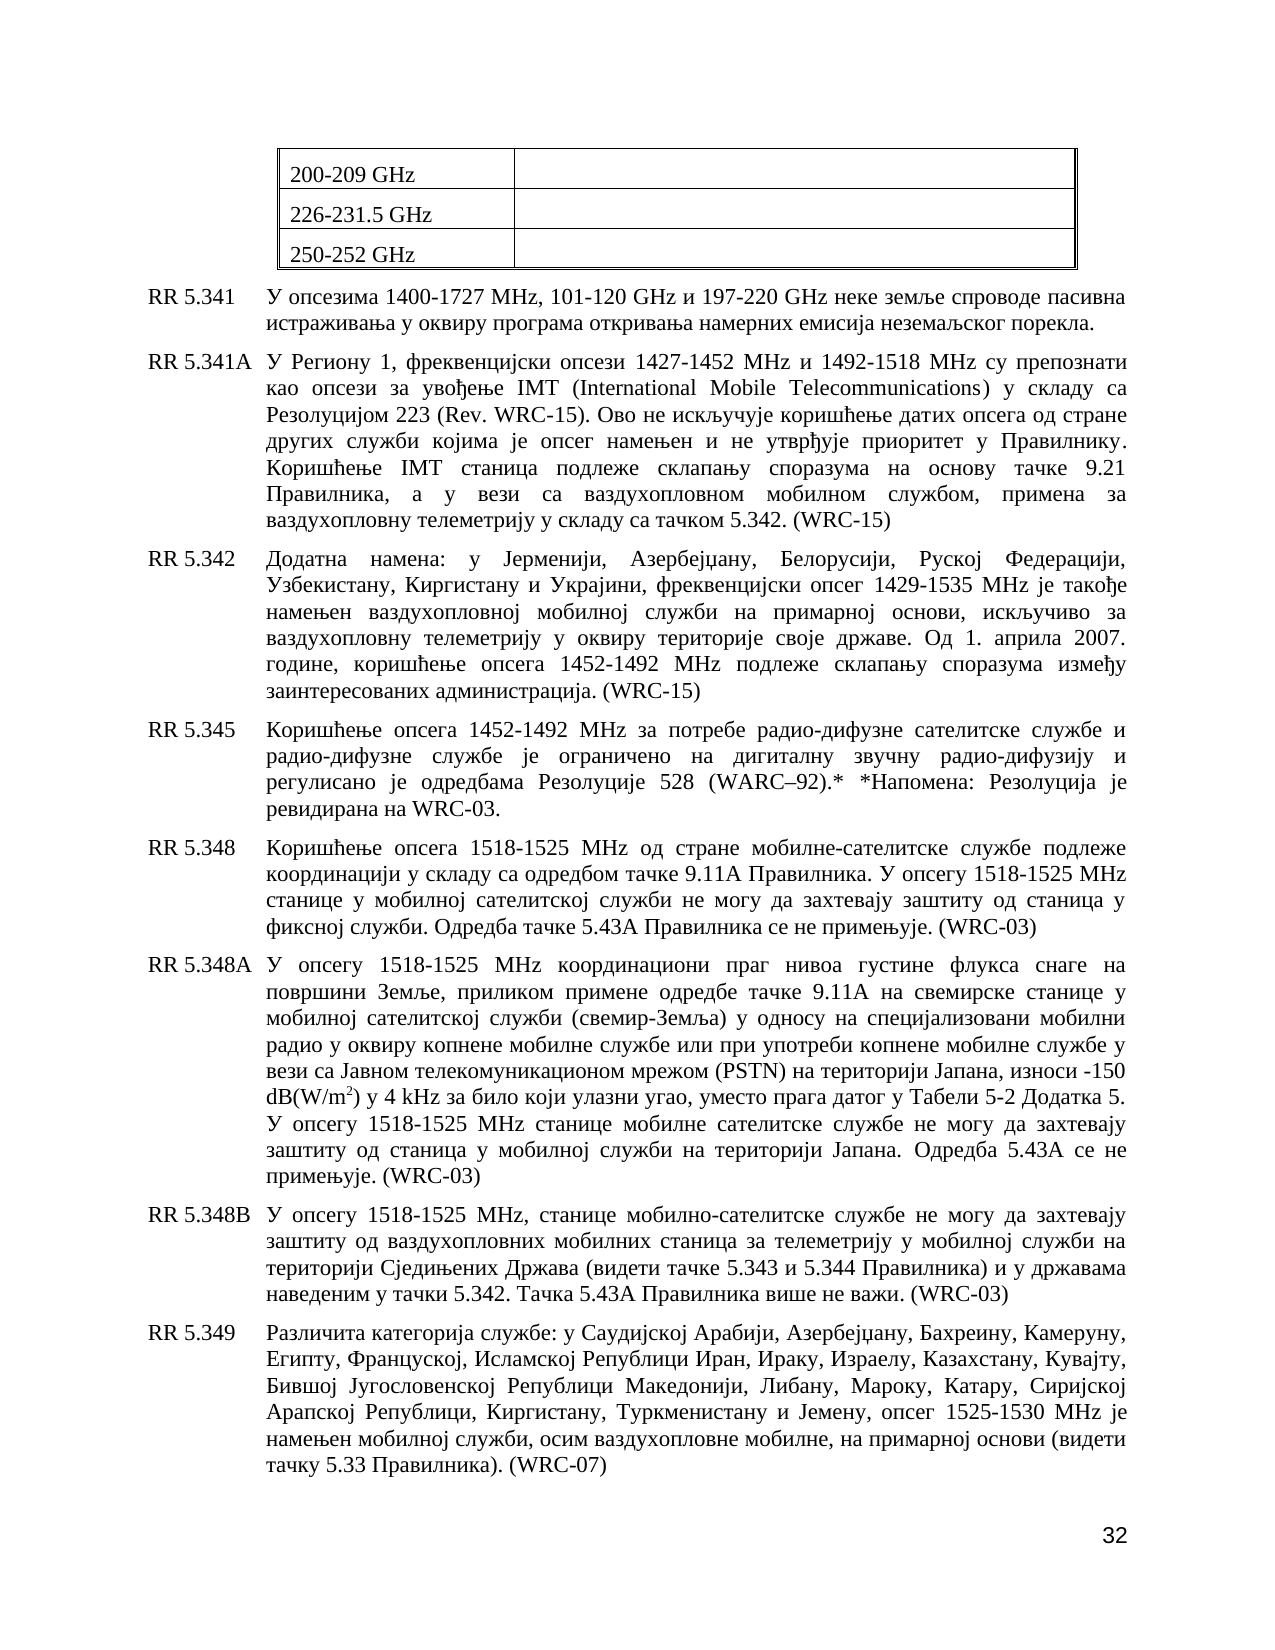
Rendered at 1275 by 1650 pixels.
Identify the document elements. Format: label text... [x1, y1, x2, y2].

list RR 5.348А У опсегу 1518-1525 МHz координациони праг нивоа густине флукса снаге на површини Земље, приликом примене одредбе тачке 9.11А на свемирске станице у мобилној сателитској служби (свемир-Земља) у односу на специјализовани мобилни радио у оквиру копнене мобилне службе или при употреби копнене мобилне службе у вези са Јавном телекомуникационом мрежом (PSTN) на територији Јапана, износи -150 dB(W/m2) у 4 kHz за било који улазни угао, уместо прага датог у Табели 5-2 Додатка 5. У опсегу 1518-1525 МHz станице мобилне сателитске службе не могу да захтевају заштиту од станица у мобилној служби на територији Јапана. Одредба 5.43А се не примењује. (WRC-03) [148, 952, 1127, 1189]
table_cell 250-252 GHz [280, 229, 514, 267]
list RR 5.348 Коришћење опсега 1518-1525 MHz од стране мобилне-сателитске службе подлеже координацији у складу са одредбом тачке 9.11A Правилника. У опсегу 1518-1525 MHz станице у мобилној сателитској служби не могу да захтевају заштиту од станица у фиксној служби. Одредба тачке 5.43A Правилника се не примењује. (WRC-03) [148, 834, 1127, 939]
table_cell [515, 189, 1074, 227]
table_cell 200-209 GHz [280, 149, 514, 187]
table_cell [515, 229, 1074, 267]
text RR 5.349 Различита категорија службе: у Саудијској Арабији, Азербејџану, Бахреину, Камеруну, Египту, Француској, Исламској Републици Иран, Ираку, Израелу, Казахстану, Кувајту, Бившој Југословенској Републици Македонији, Либану, Мароку, Катару, Сиријској Арапској Републици, Киргистану, Туркменистану и Јемену, опсег 1525-1530 MHz је намењен мобилној служби, осим ваздухопловне мобилне, на примарној основи (видети тачку 5.33 Правилника). (WRC-07) [148, 1319, 1127, 1477]
list RR 5.345 Коришћење опсега 1452-1492 МHz за потребе радио-дифузне сателитске службе и радио-дифузне службе је ограничено на дигиталну звучну радио-дифузију и регулисано је одредбама Резолуције 528 (WARC–92).* *Напомена: Резолуција је ревидирана на WRC-03. [148, 716, 1127, 821]
table_cell [515, 149, 1074, 187]
list RR 5.341 У опсезима 1400-1727 МHz, 101-120 GHz и 197-220 GHz неке земље спроводе пасивна истраживања у оквиру програма откривања намерних емисија неземаљског порекла. [148, 283, 1127, 336]
text RR 5.348B У опсегу 1518-1525 MHz, станице мобилно-сателитске службе не могу да захтевају заштиту од ваздухопловних мобилних станица за телеметрију у мобилној служби на територији Сједињених Држава (видети тачке 5.343 и 5.344 Правилника) и у државама наведеним у тачки 5.342. Тачка 5.43A Правилника више не важи. (WRC-03) [148, 1201, 1127, 1307]
table_cell 226-231.5 GHz [280, 189, 514, 227]
text RR 5.341A У Региону 1, фреквенцијски опсези 1427-1452 MHz и 1492-1518 MHz су препознати као опсези за увођење IMT (International Mobile Telecommunications) у складу са Резолуцијом 223 (Rev. WRC-15). Ово не искључује коришћење датих опсега од стране других служби којима је опсег намењен и не утврђује приоритет у Правилнику. Коришћење IMT станица подлeже склапању споразума на основу тачке 9.21 Правилника, a у вези са ваздухопловном мобилном службом, примена за ваздухопловну телеметрију у складу са тачком 5.342. (WRC-15) [148, 348, 1127, 533]
text RR 5.342 Додатна намена: у Јерменији, Азербејџану, Белорусији, Руској Федерацији, Узбекистану, Киргистану и Украјини, фреквенцијски опсег 1429-1535 MHz је такође намењен ваздухопловној мобилној служби на примарној основи, искључиво за ваздухопловну телеметрију у оквиру територије своје државе. Од 1. априла 2007. године, коришћење опсега 1452-1492 MHz подлеже склапању споразума између заинтересованих администрација. (WRC-15) [148, 545, 1127, 703]
